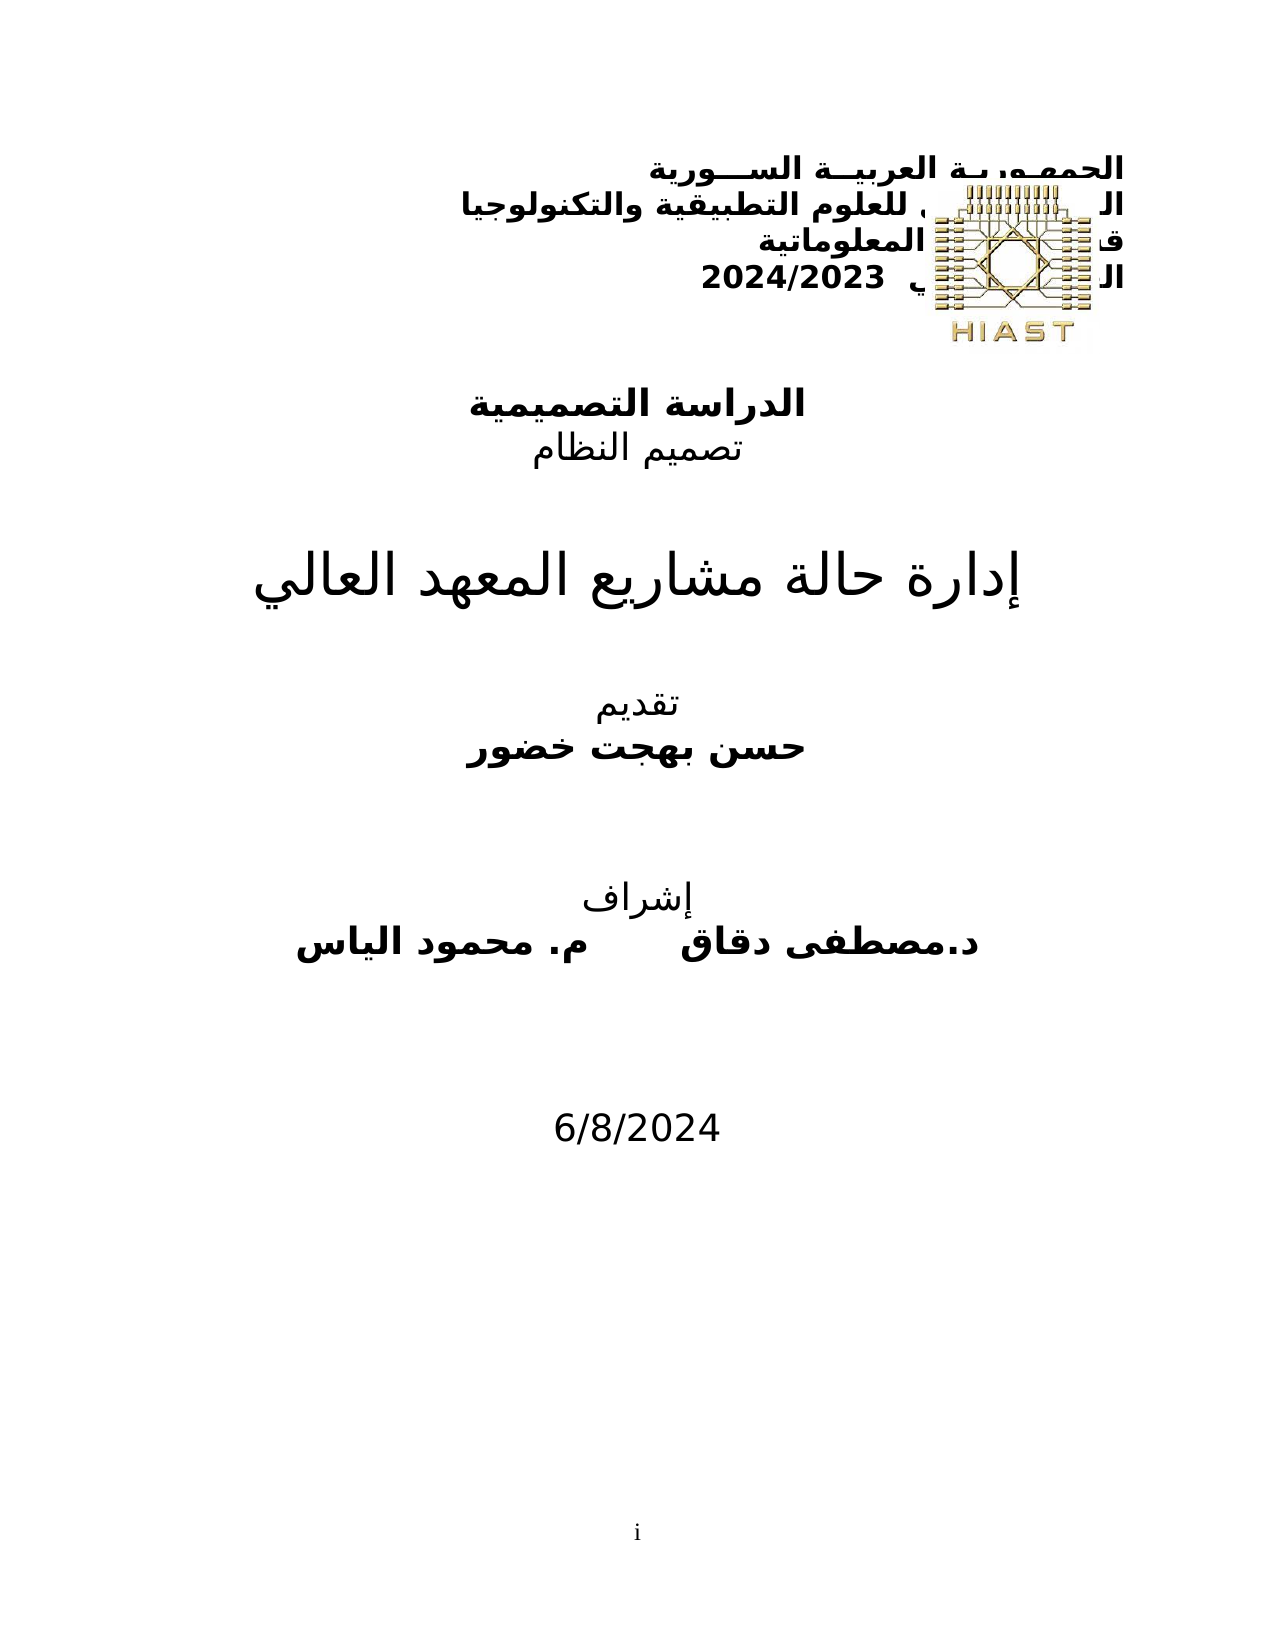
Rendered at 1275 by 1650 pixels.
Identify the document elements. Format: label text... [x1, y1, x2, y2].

text حسن بهجت خضور [150, 724, 1125, 768]
text الجمهـوريـة العربيــة الســـورية [150, 150, 1125, 186]
text المعهد العالي للعلوم التطبيقية والتكنولوجيا [150, 186, 925, 223]
text الدراسة التصميمية [150, 382, 1125, 425]
text إشراف [150, 876, 1125, 919]
text تصميم النظام [150, 425, 1125, 469]
text إدارة حالة مشاريع المعهد العالي [225, 541, 1050, 609]
text تقديم [150, 681, 1125, 724]
text قسـم النظم المعلوماتية [150, 223, 925, 259]
text 6/8/2024 [150, 1107, 1125, 1150]
text العام الدراسي 2024/2023 [150, 259, 925, 295]
text د.مصطفى دقاق م. محمود الياس [150, 919, 1125, 963]
picture [925, 178, 1100, 354]
